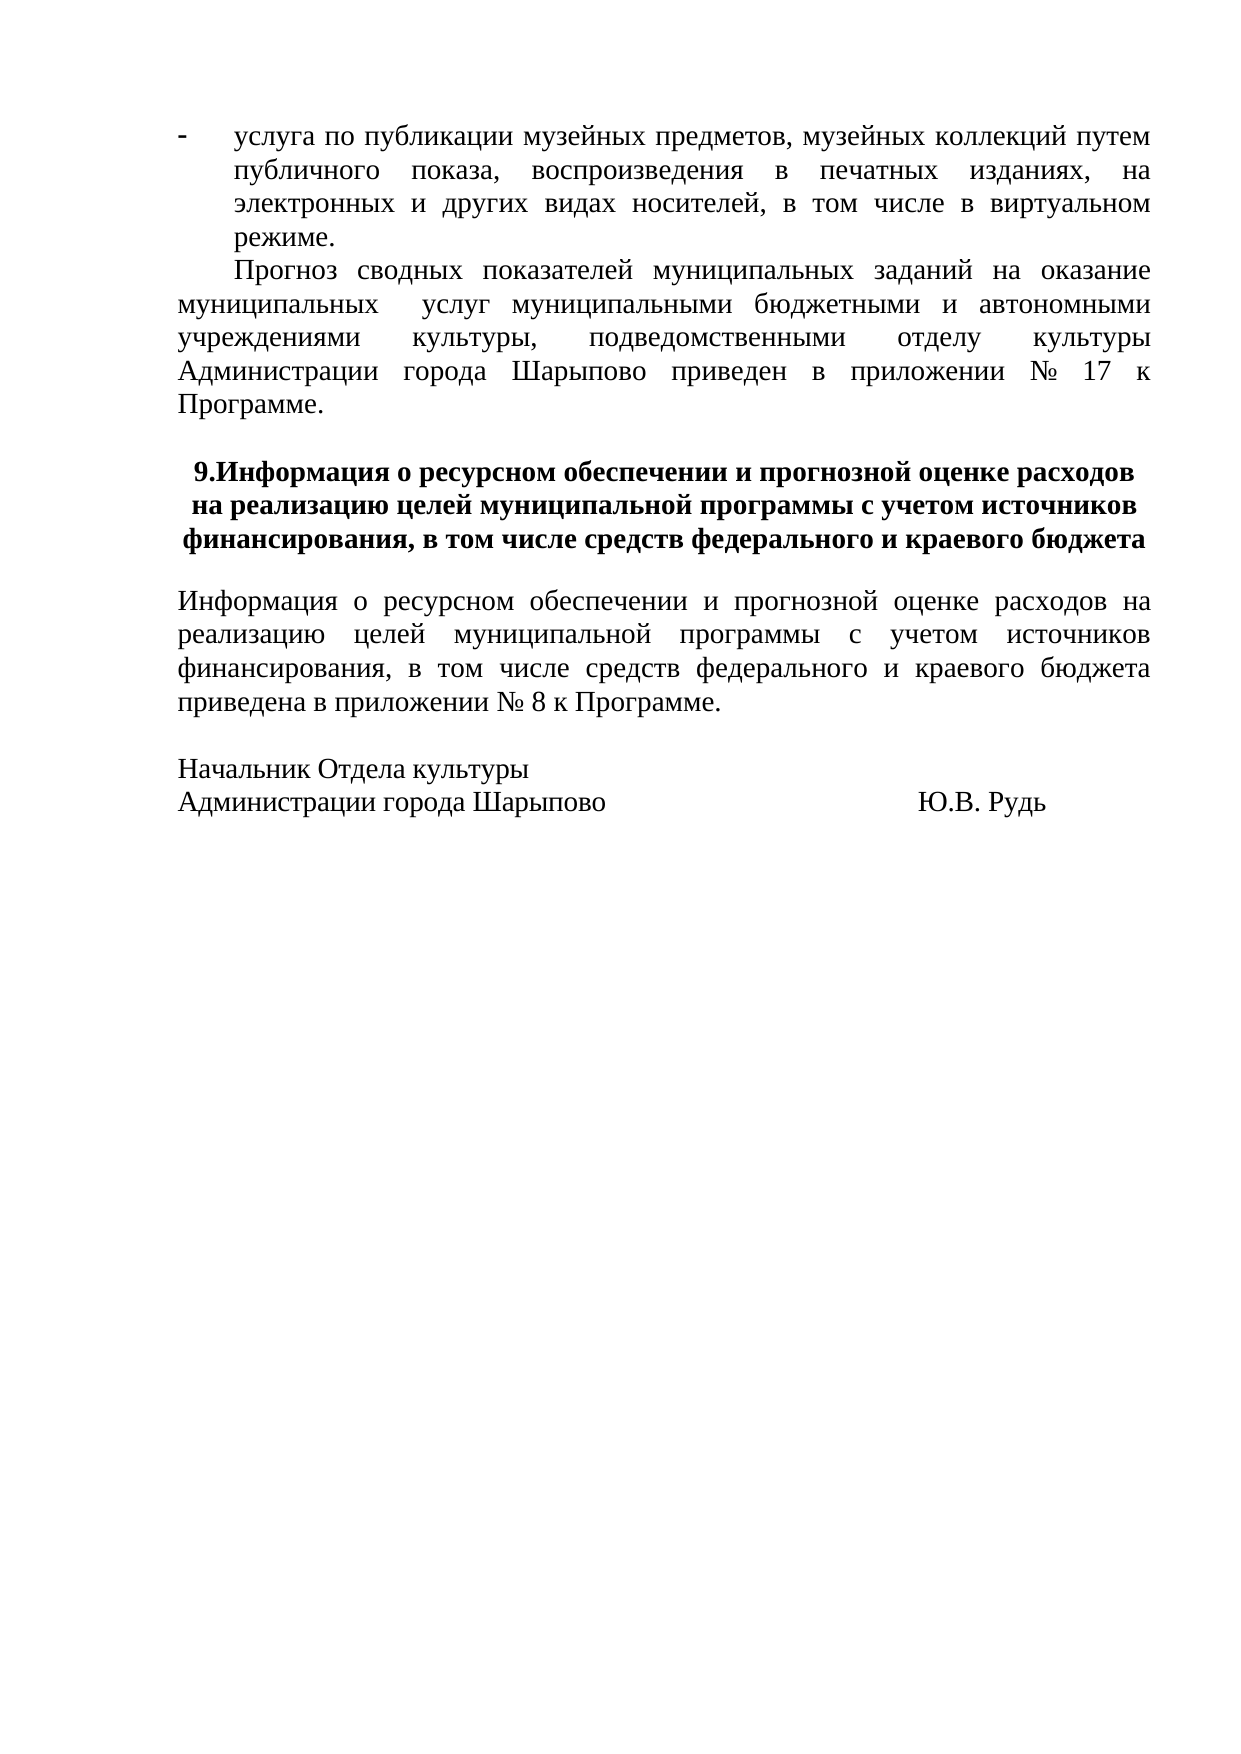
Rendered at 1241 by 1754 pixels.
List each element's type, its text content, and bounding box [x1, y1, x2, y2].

text 9.Информация о ресурсном обеспечении и прогнозной оценке расходов [177, 454, 1152, 487]
text Информация о ресурсном обеспечении и прогнозной оценке расходов на реализацию целей муниципальной программы с учетом источников финансирования, в том числе средств федерального и краевого бюджета приведена в приложении № 8 к Программе. [177, 583, 1152, 717]
text Прогноз сводных показателей муниципальных заданий на оказание муниципальных услуг муниципальными бюджетными и автономными учреждениями культуры, подведомственными отделу культуры Администрации города Шарыпово приведен в приложении № 17 к Программе. [177, 252, 1152, 420]
list услуга по публикации музейных предметов, музейных коллекций путем публичного показа, воспроизведения в печатных изданиях, на электронных и других видах носителей, в том числе в виртуальном режиме. [177, 118, 1152, 252]
text Администрации города Шарыпово Ю.В. Рудь [177, 784, 1152, 818]
text на реализацию целей муниципальной программы с учетом источников финансирования, в том числе средств федерального и краевого бюджета [177, 487, 1152, 554]
text Начальник Отдела культуры [177, 751, 1152, 784]
